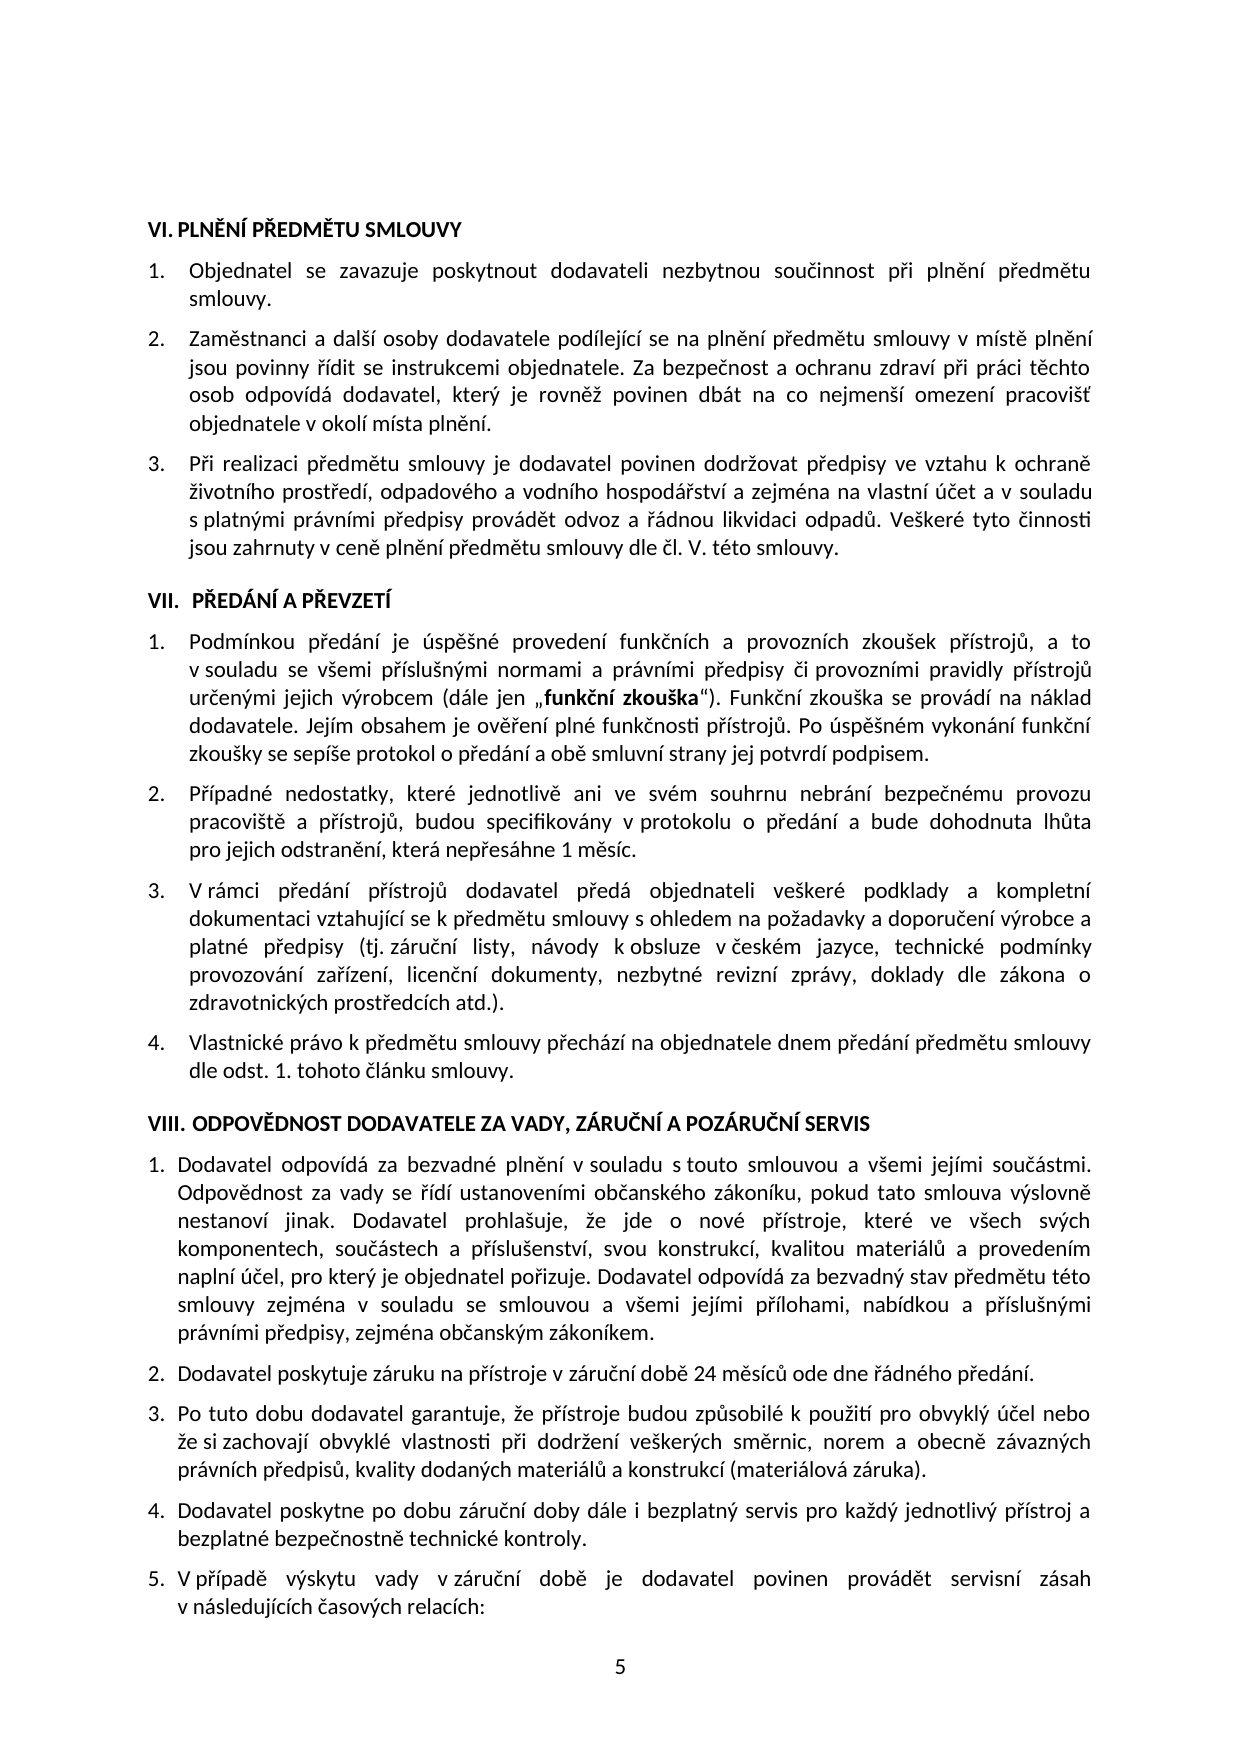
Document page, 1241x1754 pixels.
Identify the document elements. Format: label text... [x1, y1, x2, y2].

list V rámci předání přístrojů dodavatel předá objednateli veškeré podklady a kompletní dokumentaci vztahující se k předmětu smlouvy s ohledem na požadavky a doporučení výrobce a platné předpisy (tj. záruční listy, návody k obsluze v českém jazyce, technické podmínky provozování zařízení, licenční dokumenty, nezbytné revizní zprávy, doklady dle zákona o zdravotnických prostředcích atd.). [148, 876, 1093, 1016]
list Dodavatel poskytuje záruku na přístroje v záruční době 24 měsíců ode dne řádného předání. [148, 1359, 1093, 1387]
list Podmínkou předání je úspěšné provedení funkčních a provozních zkoušek přístrojů, a to v souladu se všemi příslušnými normami a právními předpisy či provozními pravidly přístrojů určenými jejich výrobcem (dále jen „funkční zkouška“). Funkční zkouška se provádí na náklad dodavatele. Jejím obsahem je ověření plné funkčnosti přístrojů. Po úspěšném vykonání funkční zkoušky se sepíše protokol o předání a obě smluvní strany jej potvrdí podpisem. [148, 627, 1093, 767]
list Zaměstnanci a další osoby dodavatele podílející se na plnění předmětu smlouvy v místě plnění jsou povinny řídit se instrukcemi objednatele. Za bezpečnost a ochranu zdraví při práci těchto osob odpovídá dodavatel, který je rovněž povinen dbát na co nejmenší omezení pracovišť objednatele v okolí místa plnění. [148, 324, 1093, 437]
list Případné nedostatky, které jednotlivě ani ve svém souhrnu nebrání bezpečnému provozu pracoviště a přístrojů, budou specifikovány v protokolu o předání a bude dohodnuta lhůta pro jejich odstranění, která nepřesáhne 1 měsíc. [148, 779, 1093, 863]
list Vlastnické právo k předmětu smlouvy přechází na objednatele dnem předání předmětu smlouvy dle odst. 1. tohoto článku smlouvy. [148, 1028, 1093, 1084]
list Dodavatel poskytne po dobu záruční doby dále i bezplatný servis pro každý jednotlivý přístroj a bezplatné bezpečnostně technické kontroly. [148, 1496, 1093, 1552]
list V případě výskytu vady v záruční době je dodavatel povinen provádět servisní zásah v následujících časových relacích: [148, 1564, 1093, 1620]
list PLNĚNÍ PŘEDMĚTU SMLOUVY [148, 216, 1093, 243]
list PŘEDÁNÍ A PŘEVZETÍ [148, 586, 1093, 614]
list Při realizaci předmětu smlouvy je dodavatel povinen dodržovat předpisy ve vztahu k ochraně životního prostředí, odpadového a vodního hospodářství a zejména na vlastní účet a v souladu s platnými právními předpisy provádět odvoz a řádnou likvidaci odpadů. Veškeré tyto činnosti jsou zahrnuty v ceně plnění předmětu smlouvy dle čl. V. této smlouvy. [148, 449, 1093, 561]
list ODPOVĚDNOST DODAVATELE ZA VADY, ZÁRUČNÍ A POZÁRUČNÍ SERVIS [148, 1109, 1093, 1138]
list Po tuto dobu dodavatel garantuje, že přístroje budou způsobilé k použití pro obvyklý účel nebo že si zachovají obvyklé vlastnosti při dodržení veškerých směrnic, norem a obecně závazných právních předpisů, kvality dodaných materiálů a konstrukcí (materiálová záruka). [148, 1399, 1093, 1483]
list Objednatel se zavazuje poskytnout dodavateli nezbytnou součinnost při plnění předmětu smlouvy. [148, 256, 1093, 312]
list Dodavatel odpovídá za bezvadné plnění v souladu s touto smlouvou a všemi jejími součástmi. Odpovědnost za vady se řídí ustanoveními občanského zákoníku, pokud tato smlouva výslovně nestanoví jinak. Dodavatel prohlašuje, že jde o nové přístroje, které ve všech svých komponentech, součástech a příslušenství, svou konstrukcí, kvalitou materiálů a provedením naplní účel, pro který je objednatel pořizuje. Dodavatel odpovídá za bezvadný stav předmětu této smlouvy zejména v souladu se smlouvou a všemi jejími přílohami, nabídkou a příslušnými právními předpisy, zejména občanským zákoníkem. [148, 1150, 1093, 1346]
